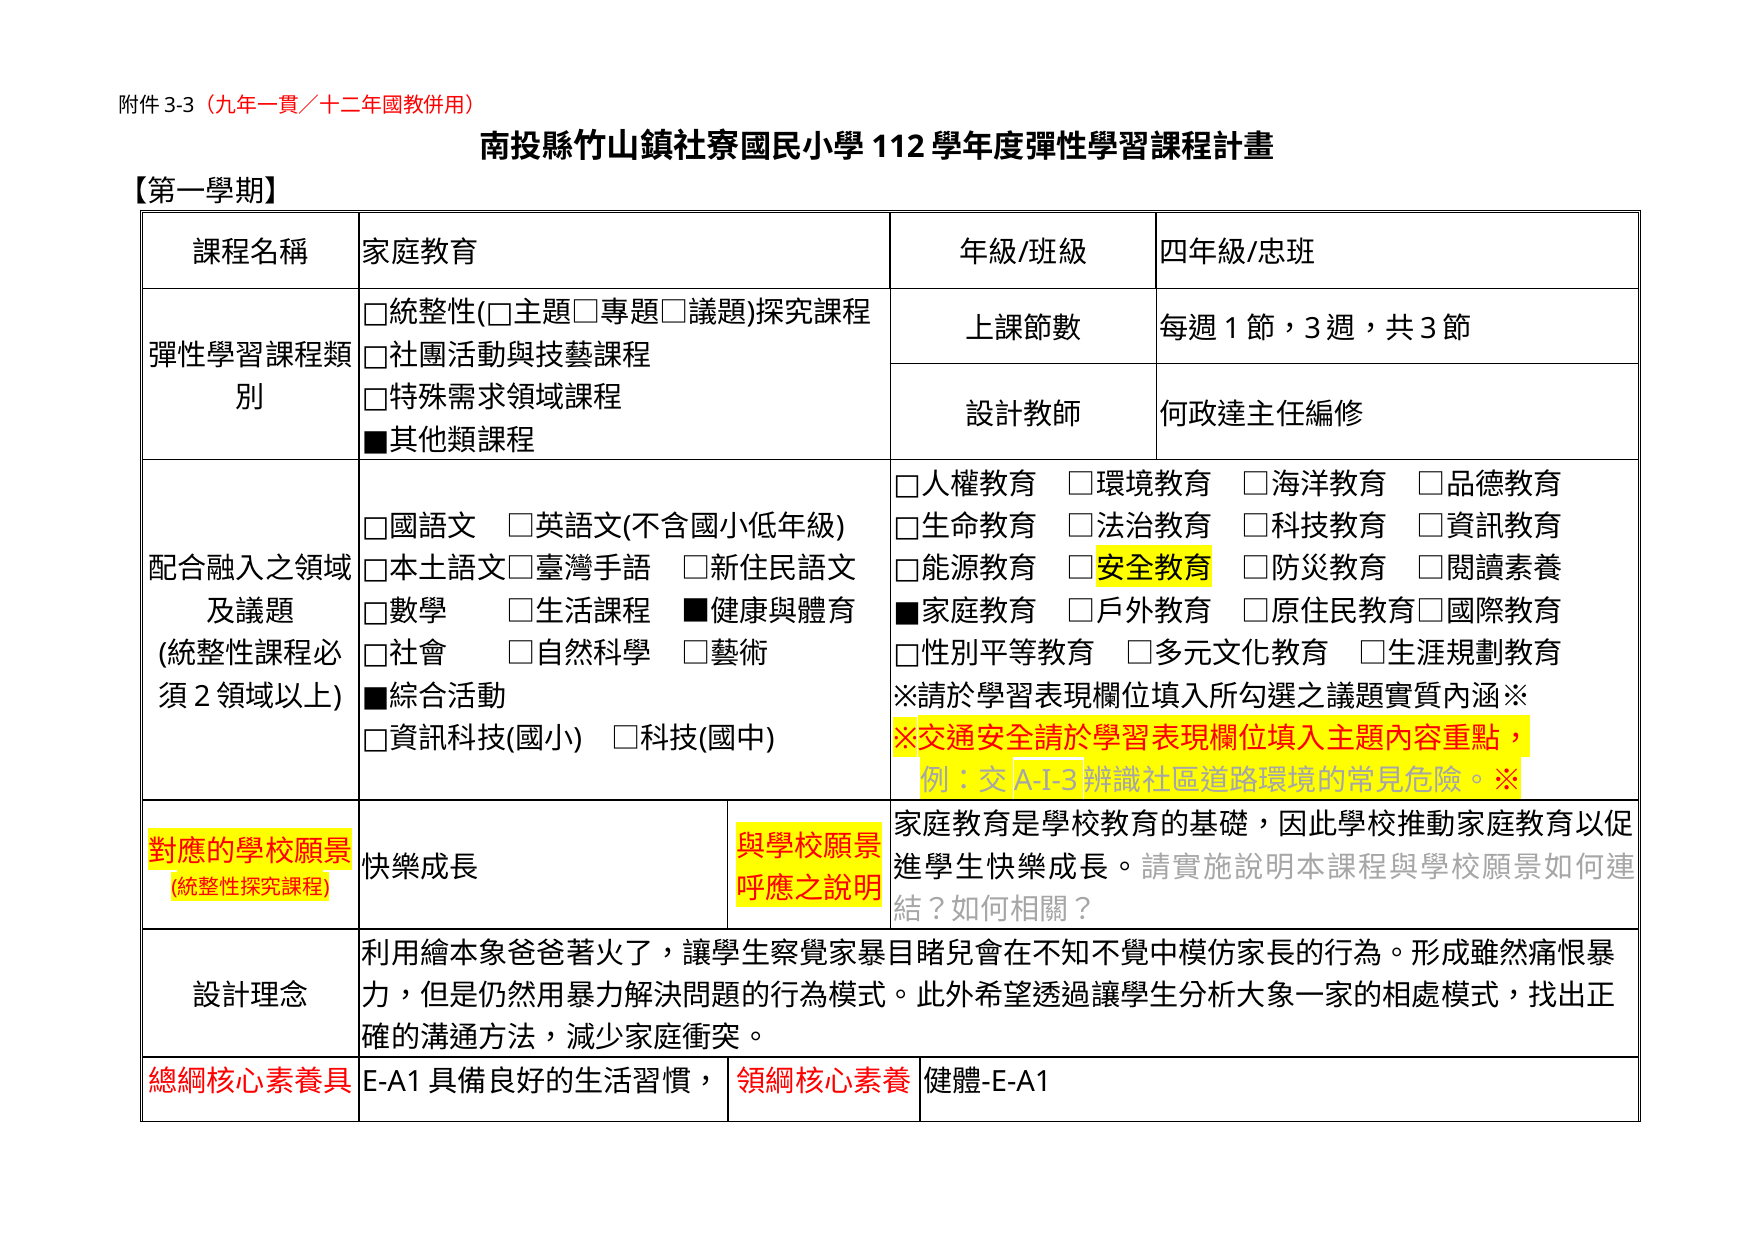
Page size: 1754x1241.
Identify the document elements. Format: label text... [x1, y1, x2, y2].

table_cell 總綱核心素養具體內涵 [143, 1058, 358, 1121]
text 南投縣竹山鎮社寮國民小學112學年度彈性學習課程計畫 [118, 119, 1636, 167]
table_cell 快樂成長 [360, 801, 727, 928]
table_cell 設計理念 [143, 930, 358, 1056]
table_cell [921, 1058, 1638, 1121]
table_header 課程名稱 [143, 213, 358, 287]
table_cell 彈性學習課程類別 [143, 289, 358, 459]
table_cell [360, 1058, 727, 1121]
table_cell □統整性(□主題□專題□議題)探究課程 □社團活動與技藝課程 □特殊需求領域課程 ■其他類課程 [360, 289, 890, 459]
table_cell 對應的學校願景 (統整性探究課程) [143, 801, 358, 928]
table_cell 家庭教育是學校教育的基礎，因此學校推動家庭教育以促進學生快樂成長。請實施說明本課程與學校願景如何連結？如何相關？ [891, 801, 1638, 928]
table_cell 利用繪本象爸爸著火了，讓學生察覺家暴目睹兒會在不知不覺中模仿家長的行為。形成雖然痛恨暴力，但是仍然用暴力解決問題的行為模式。此外希望透過讓學生分析大象一家的相處模式，找出正確的溝通方法，減少家庭衝突。 [360, 930, 1638, 1056]
table_cell 領綱核心素養 具體內涵 [729, 1058, 919, 1121]
table_cell □國語文 □英語文(不含國小低年級) □本土語文□臺灣手語 □新住民語文 □數學 □生活課程 ■健康與體育 □社會 □自然科學 □藝術 ■綜合活動 □資訊科技(國小) □科技(國中) [360, 460, 890, 799]
table_cell 每週1節，3週，共3節 [1157, 289, 1638, 363]
table_header 家庭教育 [360, 213, 889, 287]
table_header 四年級/忠班 [1157, 213, 1638, 287]
table_cell 與學校願景呼應之說明 [728, 801, 890, 928]
table_header 年級/班級 [891, 213, 1155, 287]
table_cell 配合融入之領域及議題 (統整性課程必須2領域以上) [143, 460, 358, 799]
table_cell □人權教育 □環境教育 □海洋教育 □品德教育 □生命教育 □法治教育 □科技教育 □資訊教育 □能源教育 □安全教育 □防災教育 □閱讀素養 ■家庭教育 □戶外教育 □原住民教育□國際教育 □性別平等教育 □多元文化教育 □生涯規劃教育 ※請於學習表現欄位填入所勾選之議題實質內涵※ ※交通安全請於學習表現欄位填入主題內容重點， 例：交A-I-3辨識社區道路環境的常見危險。※ [891, 460, 1638, 799]
text 【第一學期】 [118, 167, 1636, 209]
table_cell 上課節數 [891, 289, 1156, 363]
table_cell 設計教師 [891, 364, 1156, 459]
table_cell 何政達主任編修 [1157, 364, 1638, 459]
